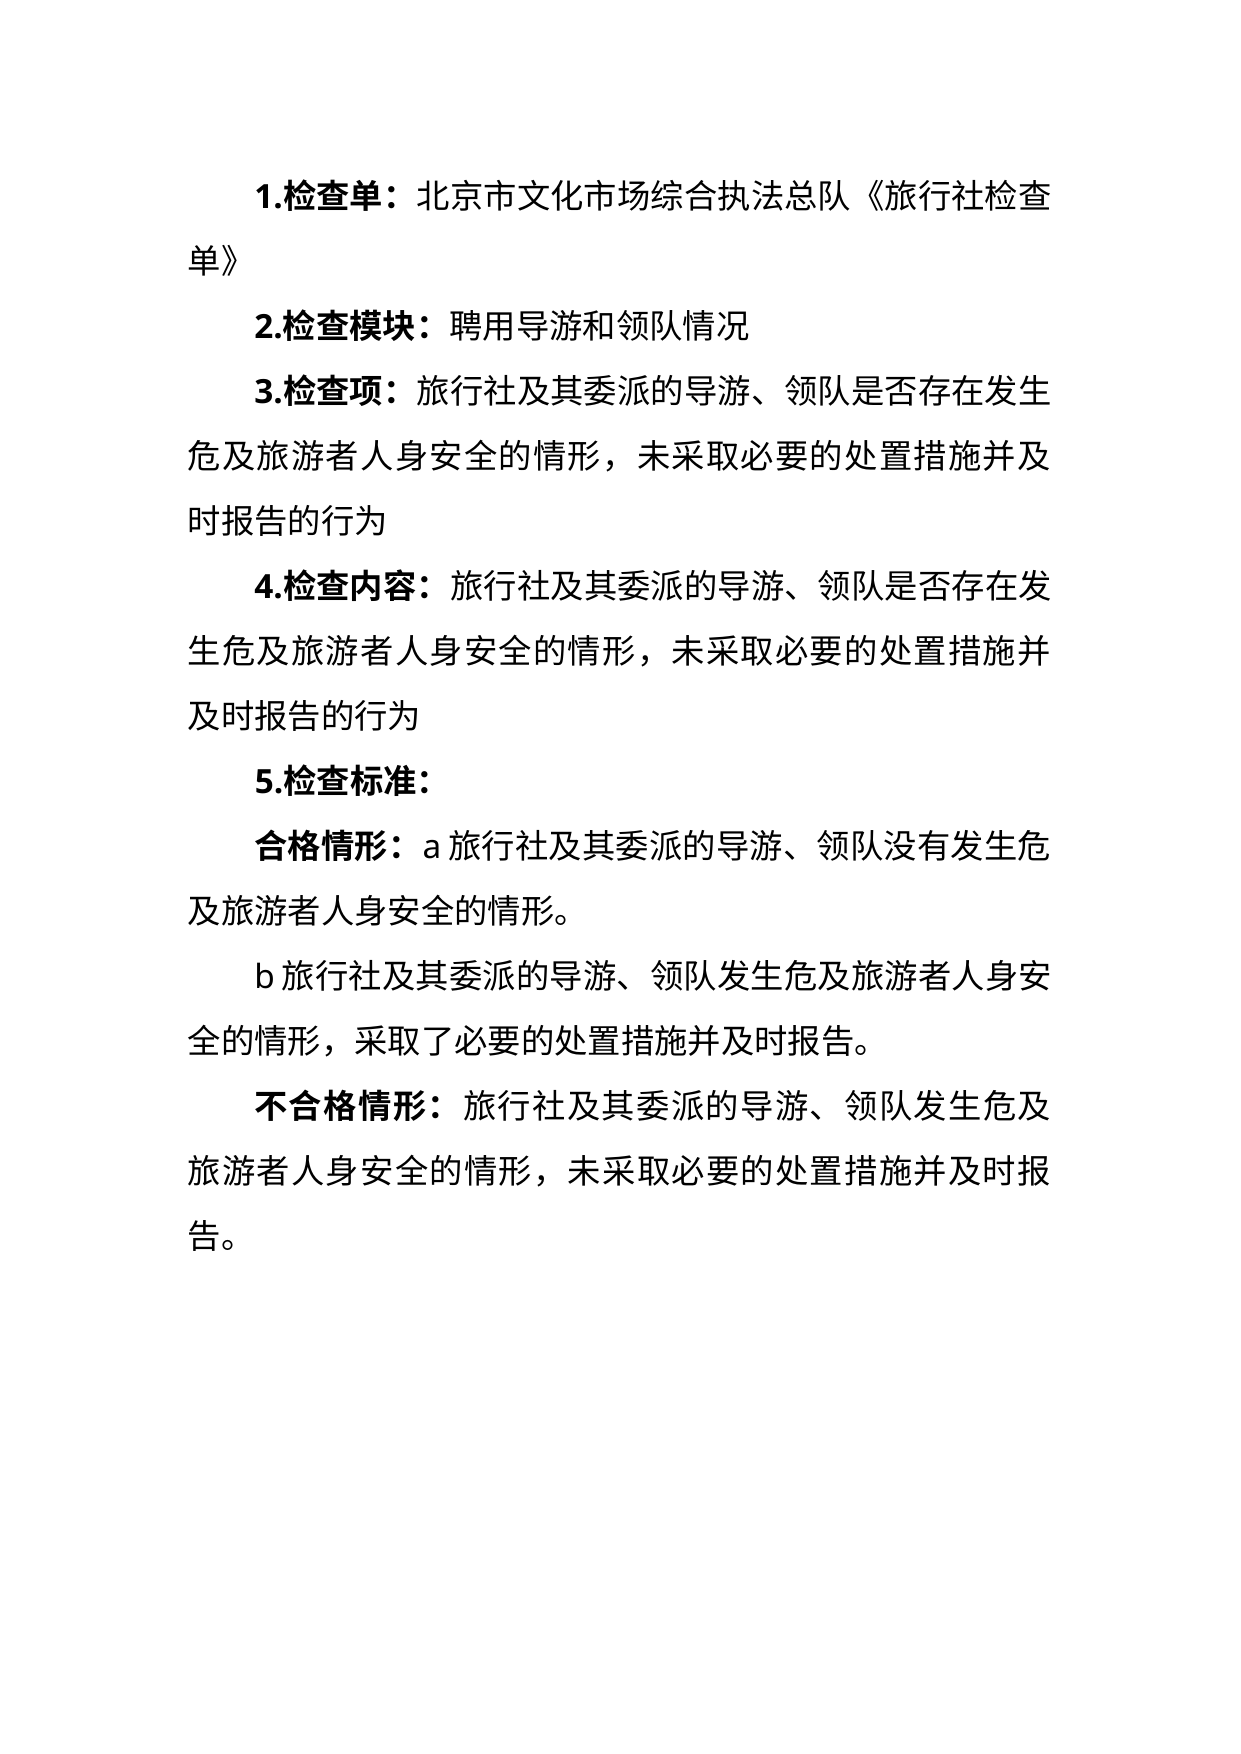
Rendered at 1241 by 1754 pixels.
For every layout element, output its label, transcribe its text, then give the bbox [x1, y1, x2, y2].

text 1.检查单：北京市文化市场综合执法总队《旅行社检查单》 [187, 162, 1053, 292]
text 5.检查标准： [187, 747, 1053, 812]
text 3.检查项：旅行社及其委派的导游、领队是否存在发生危及旅游者人身安全的情形，未采取必要的处置措施并及时报告的行为 [187, 357, 1053, 552]
text 2.检查模块：聘用导游和领队情况 [187, 292, 1053, 357]
text 不合格情形：旅行社及其委派的导游、领队发生危及旅游者人身安全的情形，未采取必要的处置措施并及时报告。 [187, 1072, 1053, 1267]
text 合格情形：a旅行社及其委派的导游、领队没有发生危及旅游者人身安全的情形。 [187, 812, 1053, 942]
text b旅行社及其委派的导游、领队发生危及旅游者人身安全的情形，采取了必要的处置措施并及时报告。 [187, 942, 1053, 1072]
text 4.检查内容：旅行社及其委派的导游、领队是否存在发生危及旅游者人身安全的情形，未采取必要的处置措施并及时报告的行为 [187, 552, 1053, 747]
